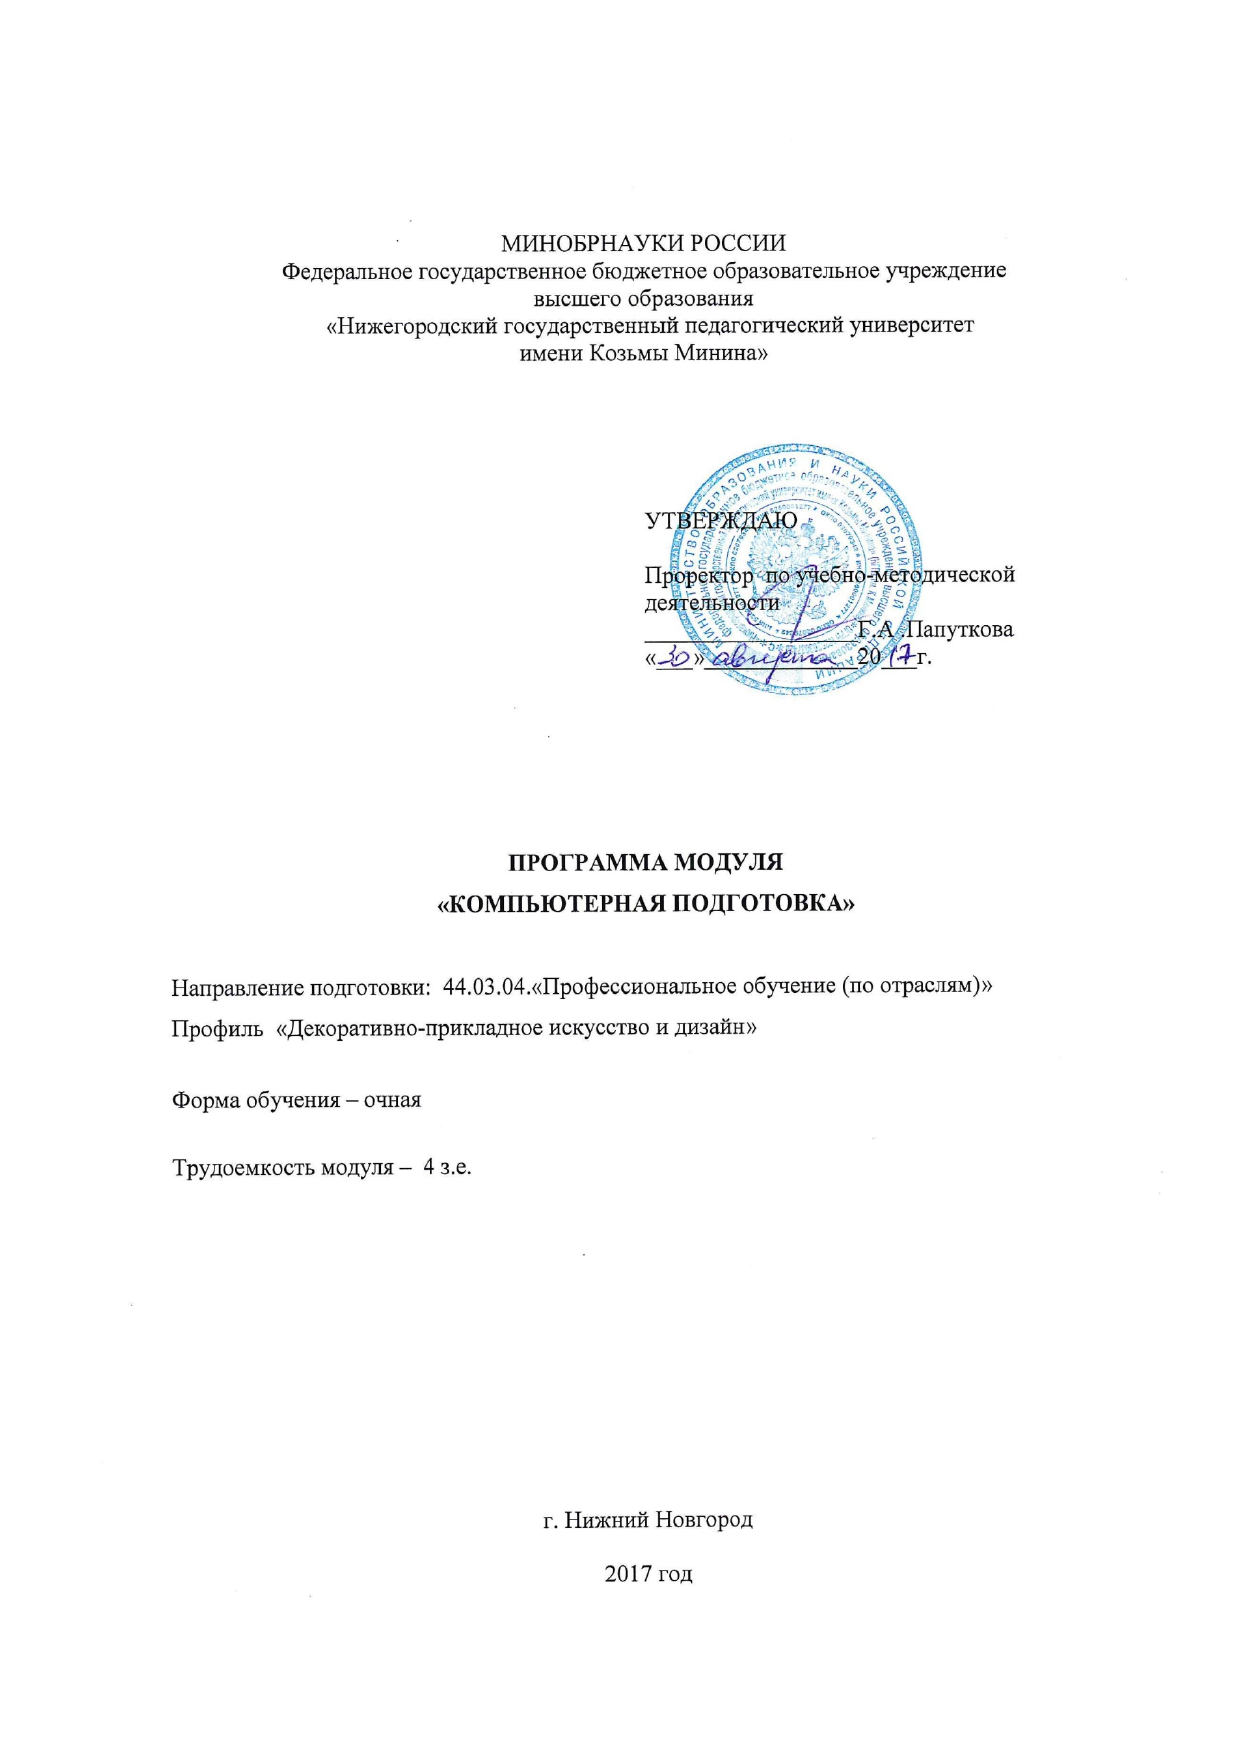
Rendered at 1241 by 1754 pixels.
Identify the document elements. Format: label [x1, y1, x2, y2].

picture [29, 118, 1202, 1624]
